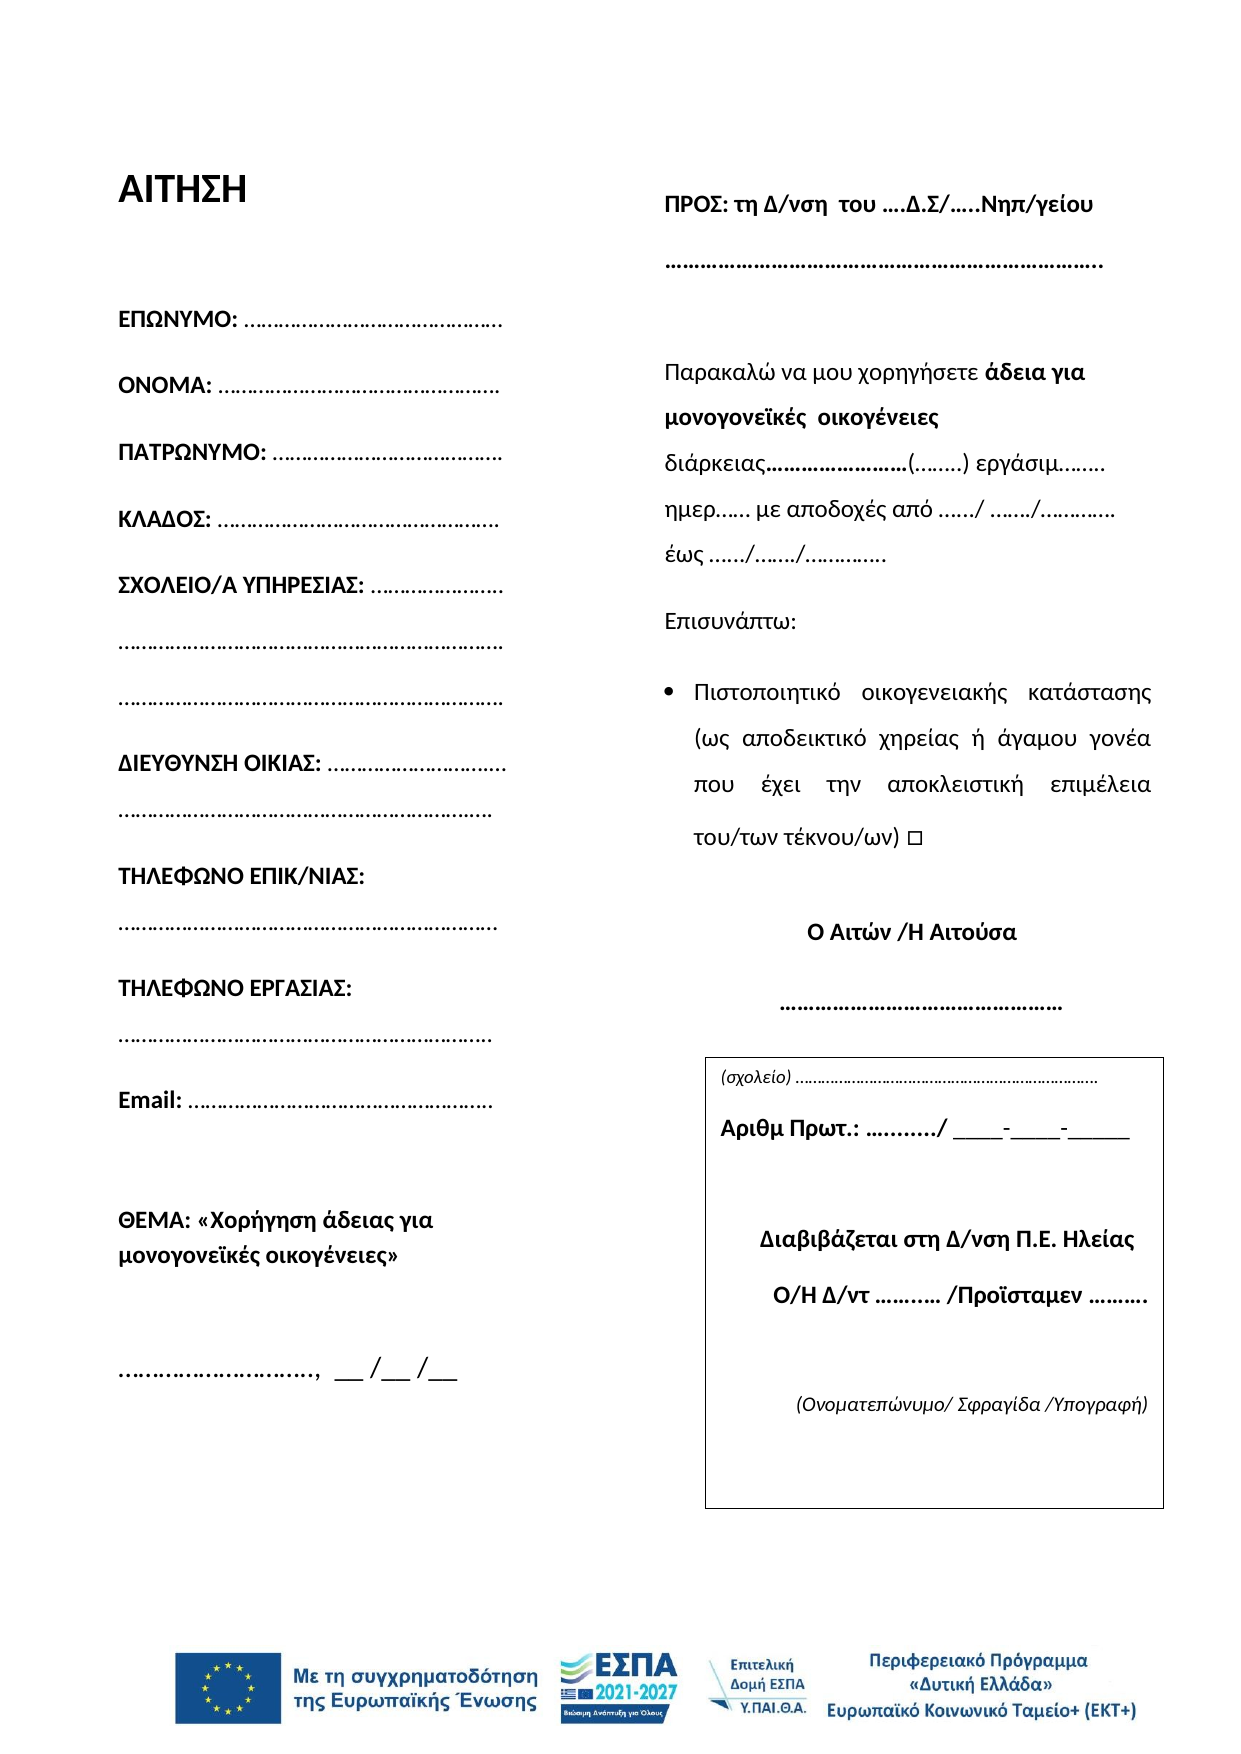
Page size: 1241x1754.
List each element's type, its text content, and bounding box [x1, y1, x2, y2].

text ……………………….., __ /__ /__ [118, 1349, 605, 1385]
text ΠΑΤΡΩΝΥΜΟ: …………………………………. [118, 436, 605, 467]
text ΘΕΜΑ: «Χορήγηση άδειας για μονογονεϊκές οικογένειες» [118, 1204, 605, 1269]
text ΤΗΛΕΦΩΝΟ ΕΠΙΚ/ΝΙΑΣ: ………………………………………………………… [118, 860, 605, 936]
picture [169, 1645, 1138, 1726]
text ΕΠΩΝΥΜΟ: ……………………………………… [118, 303, 605, 334]
text ΑΙΤΗΣΗ [118, 126, 605, 213]
text Επισυνάπτω: [664, 605, 1137, 636]
text …………………………………………………………. [118, 681, 605, 712]
list Πιστοποιητικό οικογενειακής κατάστασης (ως αποδεικτικό χηρείας ή άγαμου γονέα που έχει την αποκλειστική επιμέλεια του/των τέκνου/ων) □ [664, 672, 1152, 852]
text ΚΛΑΔΟΣ: …………………………………………. [118, 503, 605, 533]
text ΣΧΟΛΕΙΟ/Α ΥΠΗΡΕΣΙΑΣ: ………………….. [118, 569, 605, 600]
text ΠΡΟΣ: τη Δ/νση του ….Δ.Σ/…..Νηπ/γείου [664, 188, 1181, 219]
list ………………………………………… [739, 986, 1181, 1016]
text ΔΙΕΥΘΥΝΣΗ ΟΙΚΙΑΣ: ……………………….… …………………………………………………….…. [118, 748, 605, 824]
text ΟΝΟΜΑ: …………………………………………. [118, 370, 605, 400]
text ΤΗΛΕΦΩΝΟ ΕΡΓΑΣΙΑΣ: ……………………………………………………….. [118, 972, 605, 1048]
text ……………………………………………………………….. [664, 244, 1181, 274]
text Παρακαλώ να μου χορηγήσετε άδεια για μονογονεϊκές οικογένειες διάρκειας……………………(……..) εργάσιμ…….. ημερ…… με αποδοχές από ….../ ……./…………. έως ….../……./………….. [664, 356, 1137, 569]
text Email: …………………………………………….. [118, 1084, 605, 1115]
list Ο Αιτών /Η Αιτούσα [739, 916, 1181, 946]
text …………………………………………………………. [118, 625, 605, 656]
